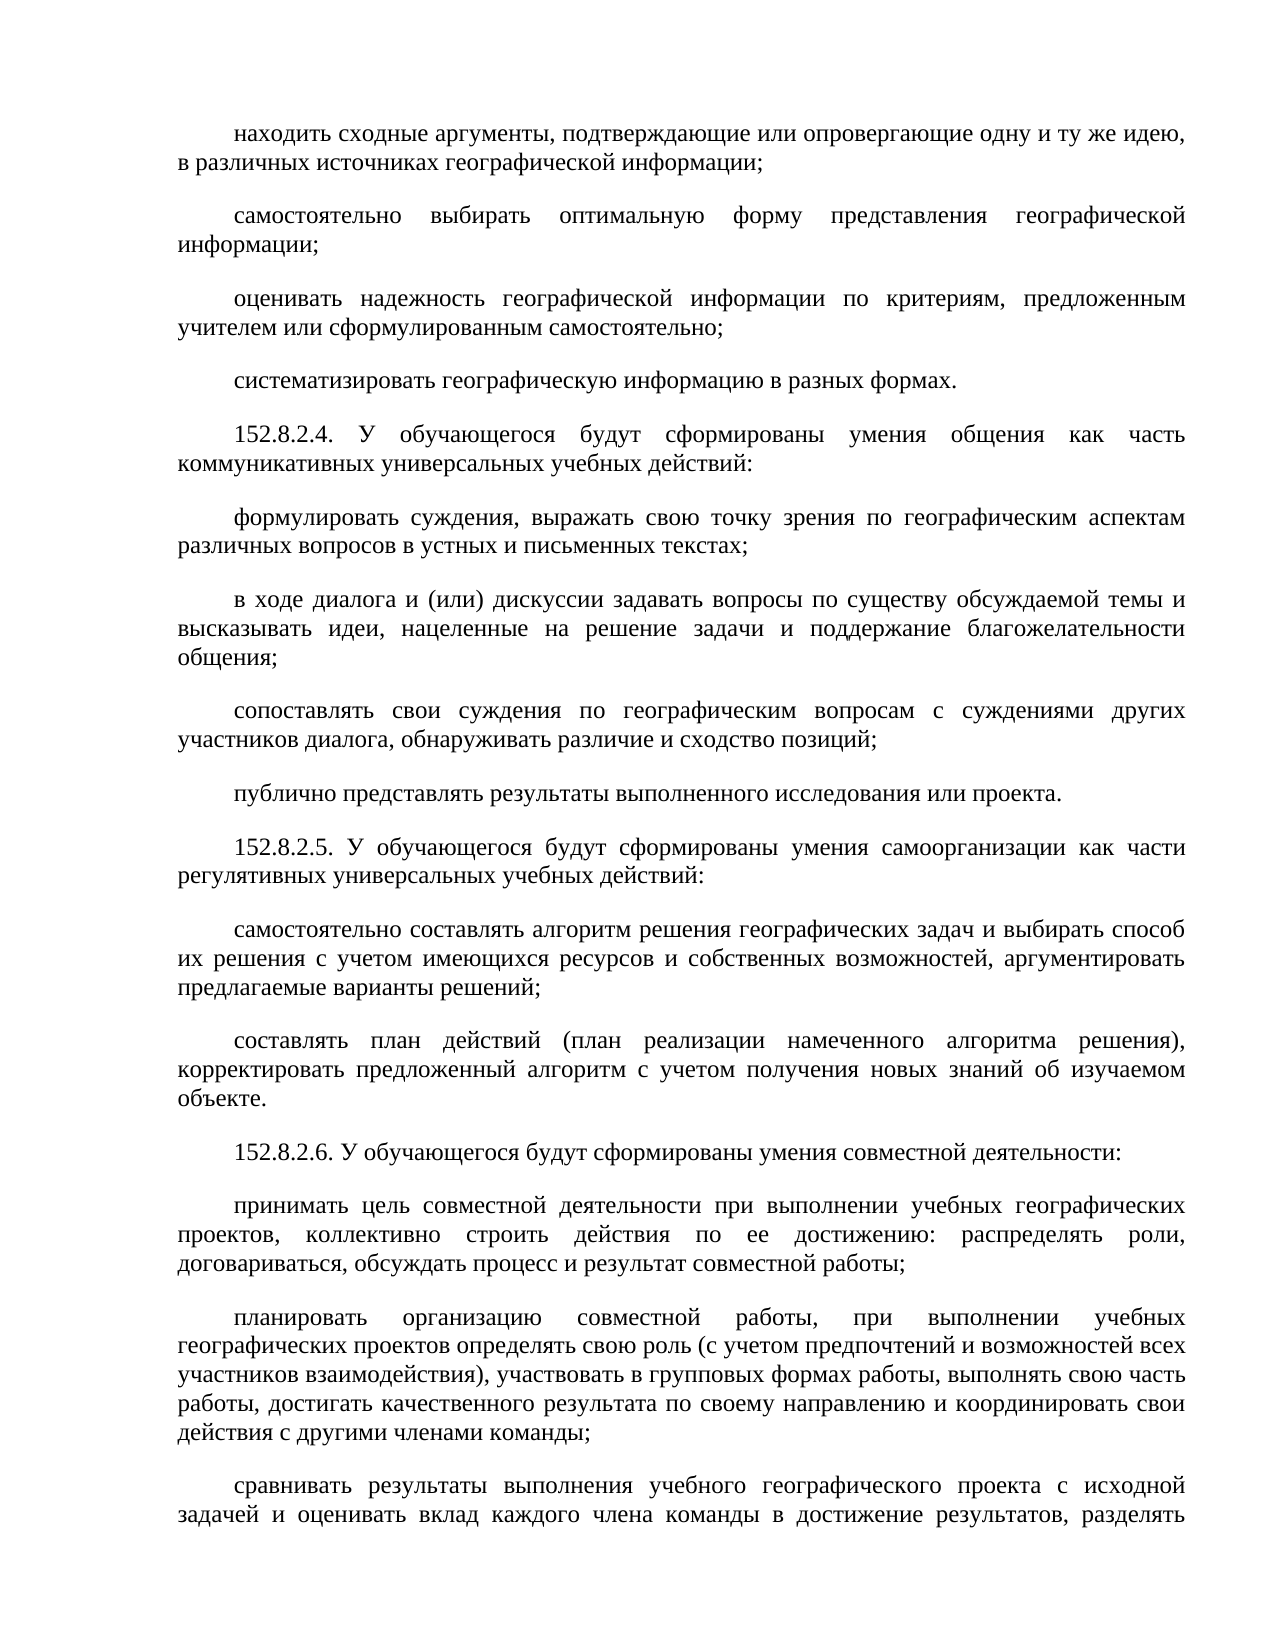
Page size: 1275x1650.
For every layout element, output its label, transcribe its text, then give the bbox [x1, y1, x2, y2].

text планировать организацию совместной работы, при выполнении учебных географических проектов определять свою роль (с учетом предпочтений и возможностей всех участников взаимодействия), участвовать в групповых формах работы, выполнять свою часть работы, достигать качественного результата по своему направлению и координировать свои действия с другими членами команды; [177, 1302, 1186, 1446]
text систематизировать географическую информацию в разных формах. [177, 366, 1186, 394]
text составлять план действий (план реализации намеченного алгоритма решения), корректировать предложенный алгоритм с учетом получения новых знаний об изучаемом объекте. [177, 1026, 1186, 1112]
text формулировать суждения, выражать свою точку зрения по географическим аспектам различных вопросов в устных и письменных текстах; [177, 502, 1186, 559]
text самостоятельно составлять алгоритм решения географических задач и выбирать способ их решения с учетом имеющихся ресурсов и собственных возможностей, аргументировать предлагаемые варианты решений; [177, 914, 1186, 1001]
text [177, 1471, 1186, 1528]
text 152.8.2.4. У обучающегося будут сформированы умения общения как часть коммуникативных универсальных учебных действий: [177, 419, 1186, 477]
text 152.8.2.6. У обучающегося будут сформированы умения совместной деятельности: [177, 1137, 1186, 1166]
text находить сходные аргументы, подтверждающие или опровергающие одну и ту же идею, в различных источниках географической информации; [177, 118, 1186, 176]
text принимать цель совместной деятельности при выполнении учебных географических проектов, коллективно строить действия по ее достижению: распределять роли, договариваться, обсуждать процесс и результат совместной работы; [177, 1191, 1186, 1277]
text публично представлять результаты выполненного исследования или проекта. [177, 778, 1186, 807]
text самостоятельно выбирать оптимальную форму представления географической информации; [177, 201, 1186, 258]
text оценивать надежность географической информации по критериям, предложенным учителем или сформулированным самостоятельно; [177, 283, 1186, 341]
text в ходе диалога и (или) дискуссии задавать вопросы по существу обсуждаемой темы и высказывать идеи, нацеленные на решение задачи и поддержание благожелательности общения; [177, 584, 1186, 671]
text 152.8.2.5. У обучающегося будут сформированы умения самоорганизации как части регулятивных универсальных учебных действий: [177, 832, 1186, 889]
text сопоставлять свои суждения по географическим вопросам с суждениями других участников диалога, обнаруживать различие и сходство позиций; [177, 696, 1186, 753]
